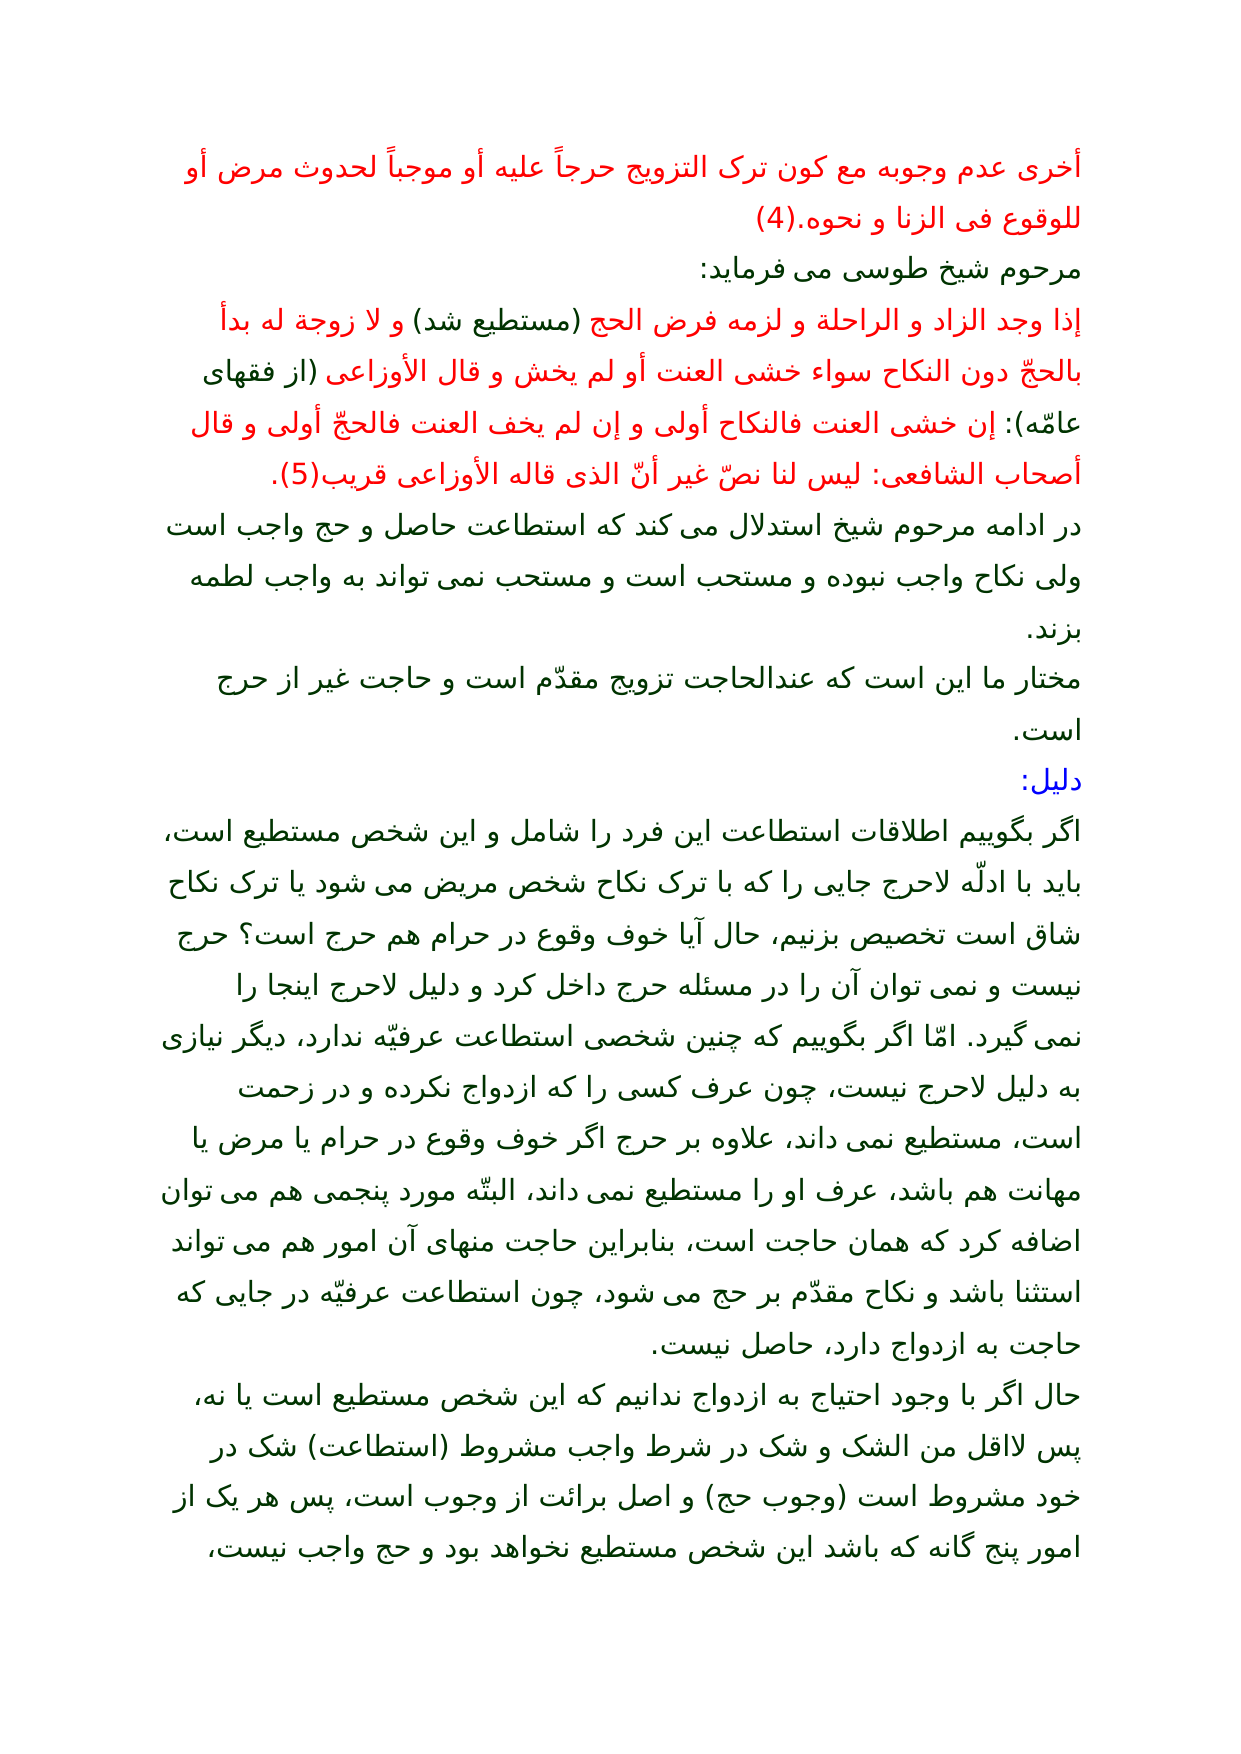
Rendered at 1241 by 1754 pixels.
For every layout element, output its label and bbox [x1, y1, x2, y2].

text [158, 150, 1082, 1565]
